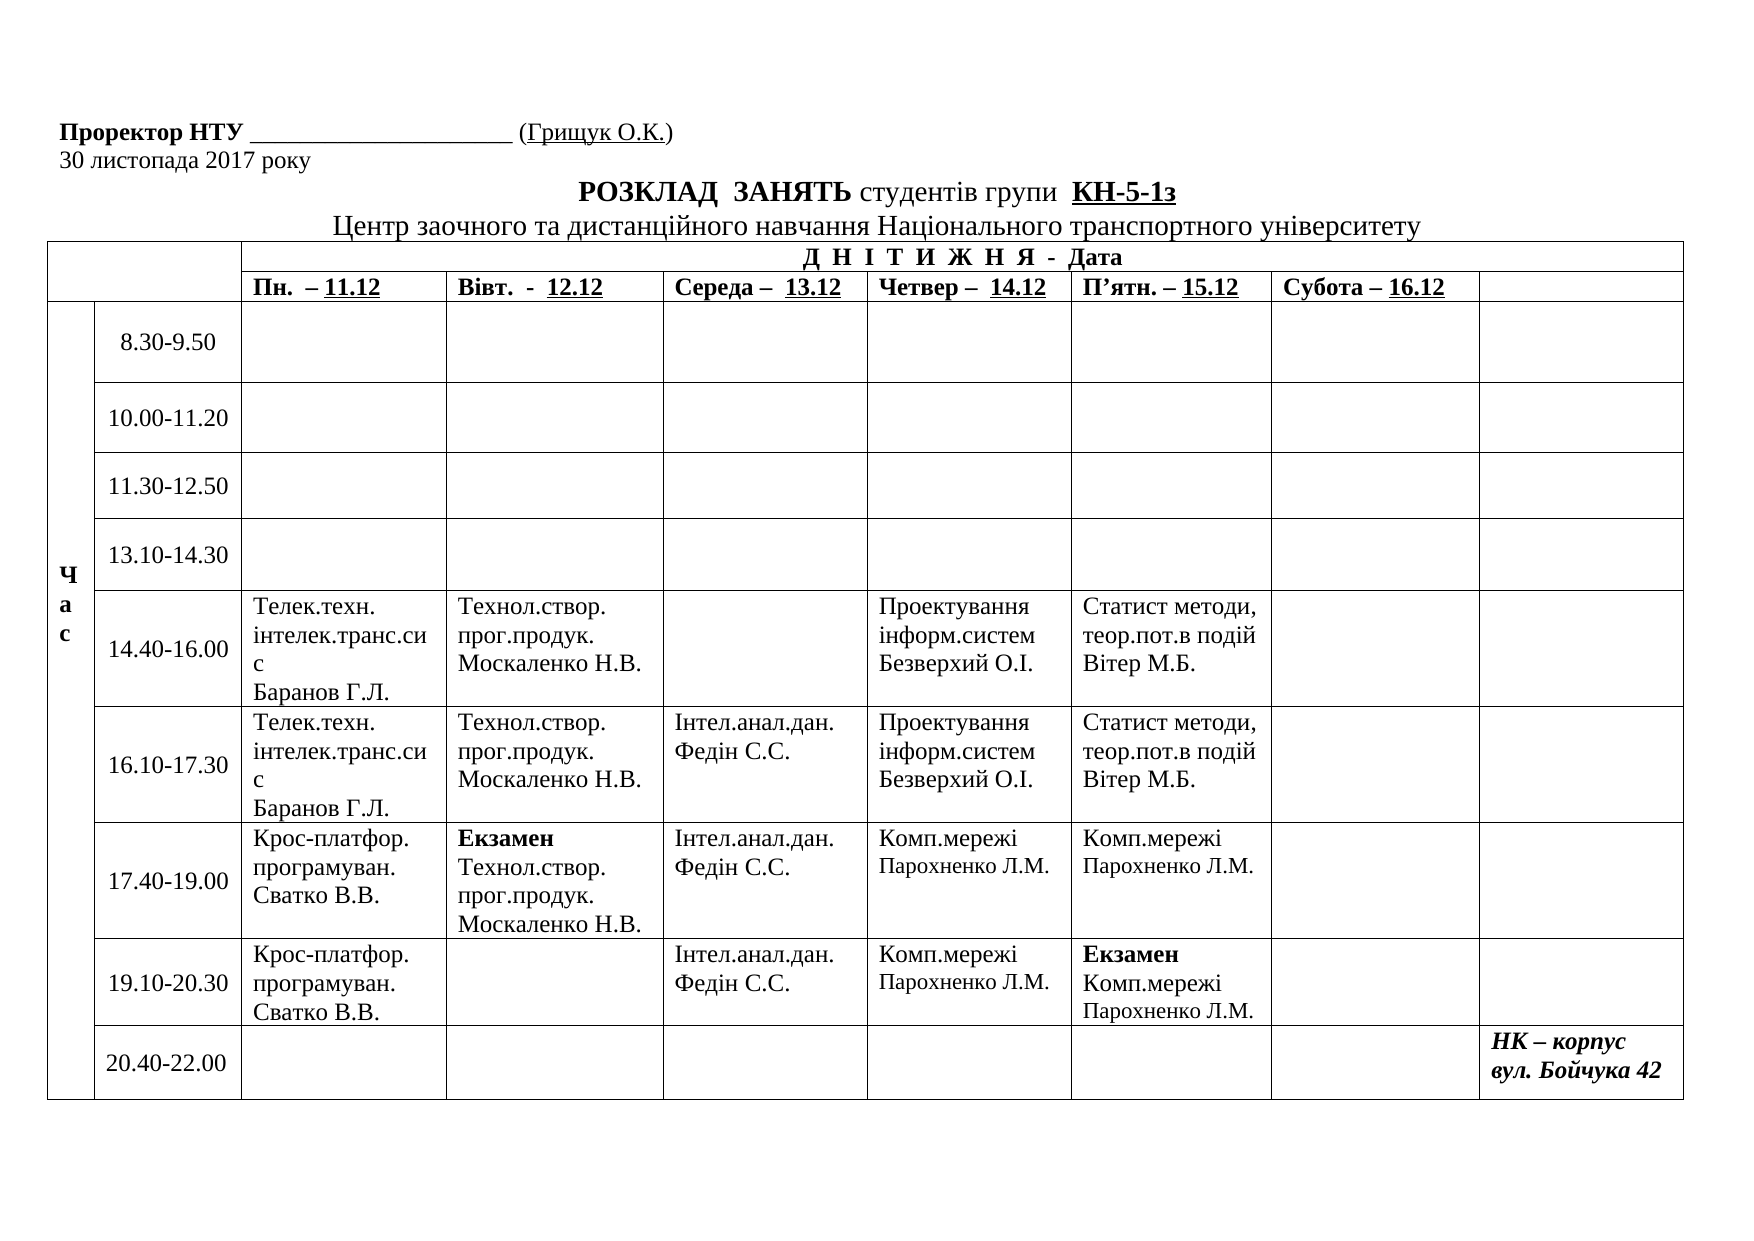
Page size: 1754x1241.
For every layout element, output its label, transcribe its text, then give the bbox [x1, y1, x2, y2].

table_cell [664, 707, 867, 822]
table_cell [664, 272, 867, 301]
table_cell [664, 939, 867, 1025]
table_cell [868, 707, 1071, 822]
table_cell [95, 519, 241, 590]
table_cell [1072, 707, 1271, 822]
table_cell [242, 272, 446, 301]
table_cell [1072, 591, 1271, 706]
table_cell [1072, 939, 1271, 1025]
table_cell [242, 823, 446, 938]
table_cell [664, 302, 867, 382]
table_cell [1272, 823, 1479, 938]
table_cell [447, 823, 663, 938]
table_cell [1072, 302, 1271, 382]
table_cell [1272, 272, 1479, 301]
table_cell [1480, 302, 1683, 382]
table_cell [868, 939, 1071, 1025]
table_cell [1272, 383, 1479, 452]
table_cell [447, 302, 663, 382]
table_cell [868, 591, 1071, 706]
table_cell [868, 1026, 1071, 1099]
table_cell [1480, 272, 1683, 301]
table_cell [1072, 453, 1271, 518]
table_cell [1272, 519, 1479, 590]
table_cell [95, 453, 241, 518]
text Центр заочного та дистанційного навчання Національного транспортного університету [59, 208, 1695, 241]
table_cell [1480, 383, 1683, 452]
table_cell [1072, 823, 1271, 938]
subtitle РОЗКЛАД ЗАНЯТЬ студентів групи КН-5-1з [59, 174, 1695, 208]
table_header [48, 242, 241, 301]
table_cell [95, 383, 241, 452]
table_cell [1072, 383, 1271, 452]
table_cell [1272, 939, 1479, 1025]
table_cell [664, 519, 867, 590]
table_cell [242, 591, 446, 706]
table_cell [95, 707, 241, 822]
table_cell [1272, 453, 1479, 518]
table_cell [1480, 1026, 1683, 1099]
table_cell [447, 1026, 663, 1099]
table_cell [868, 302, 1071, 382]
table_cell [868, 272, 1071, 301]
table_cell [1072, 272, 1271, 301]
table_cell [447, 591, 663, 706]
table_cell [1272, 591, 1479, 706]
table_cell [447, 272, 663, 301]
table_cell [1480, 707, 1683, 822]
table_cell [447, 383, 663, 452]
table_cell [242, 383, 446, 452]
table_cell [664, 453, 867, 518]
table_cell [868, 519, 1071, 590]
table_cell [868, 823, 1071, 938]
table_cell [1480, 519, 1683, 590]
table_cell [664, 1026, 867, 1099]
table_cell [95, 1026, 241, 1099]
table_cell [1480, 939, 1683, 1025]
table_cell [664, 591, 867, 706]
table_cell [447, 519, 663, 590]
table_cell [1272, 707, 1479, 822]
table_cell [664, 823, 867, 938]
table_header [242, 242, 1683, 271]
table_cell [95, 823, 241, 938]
text 30 листопада 2017 року [59, 145, 1695, 174]
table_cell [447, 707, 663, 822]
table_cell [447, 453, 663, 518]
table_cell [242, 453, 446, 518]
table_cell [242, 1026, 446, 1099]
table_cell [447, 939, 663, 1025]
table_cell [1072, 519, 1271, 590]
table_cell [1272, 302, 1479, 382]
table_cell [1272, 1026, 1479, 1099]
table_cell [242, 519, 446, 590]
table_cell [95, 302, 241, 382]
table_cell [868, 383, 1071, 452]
text Проректор НТУ _____________________ (Грищук О.К.) [59, 117, 1695, 145]
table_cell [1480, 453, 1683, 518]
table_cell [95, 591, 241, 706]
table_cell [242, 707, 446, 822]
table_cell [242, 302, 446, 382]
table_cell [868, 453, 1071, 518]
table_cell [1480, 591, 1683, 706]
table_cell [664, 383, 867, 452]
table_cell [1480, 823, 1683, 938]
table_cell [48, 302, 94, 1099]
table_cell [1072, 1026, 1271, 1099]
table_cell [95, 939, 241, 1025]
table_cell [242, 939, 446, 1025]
